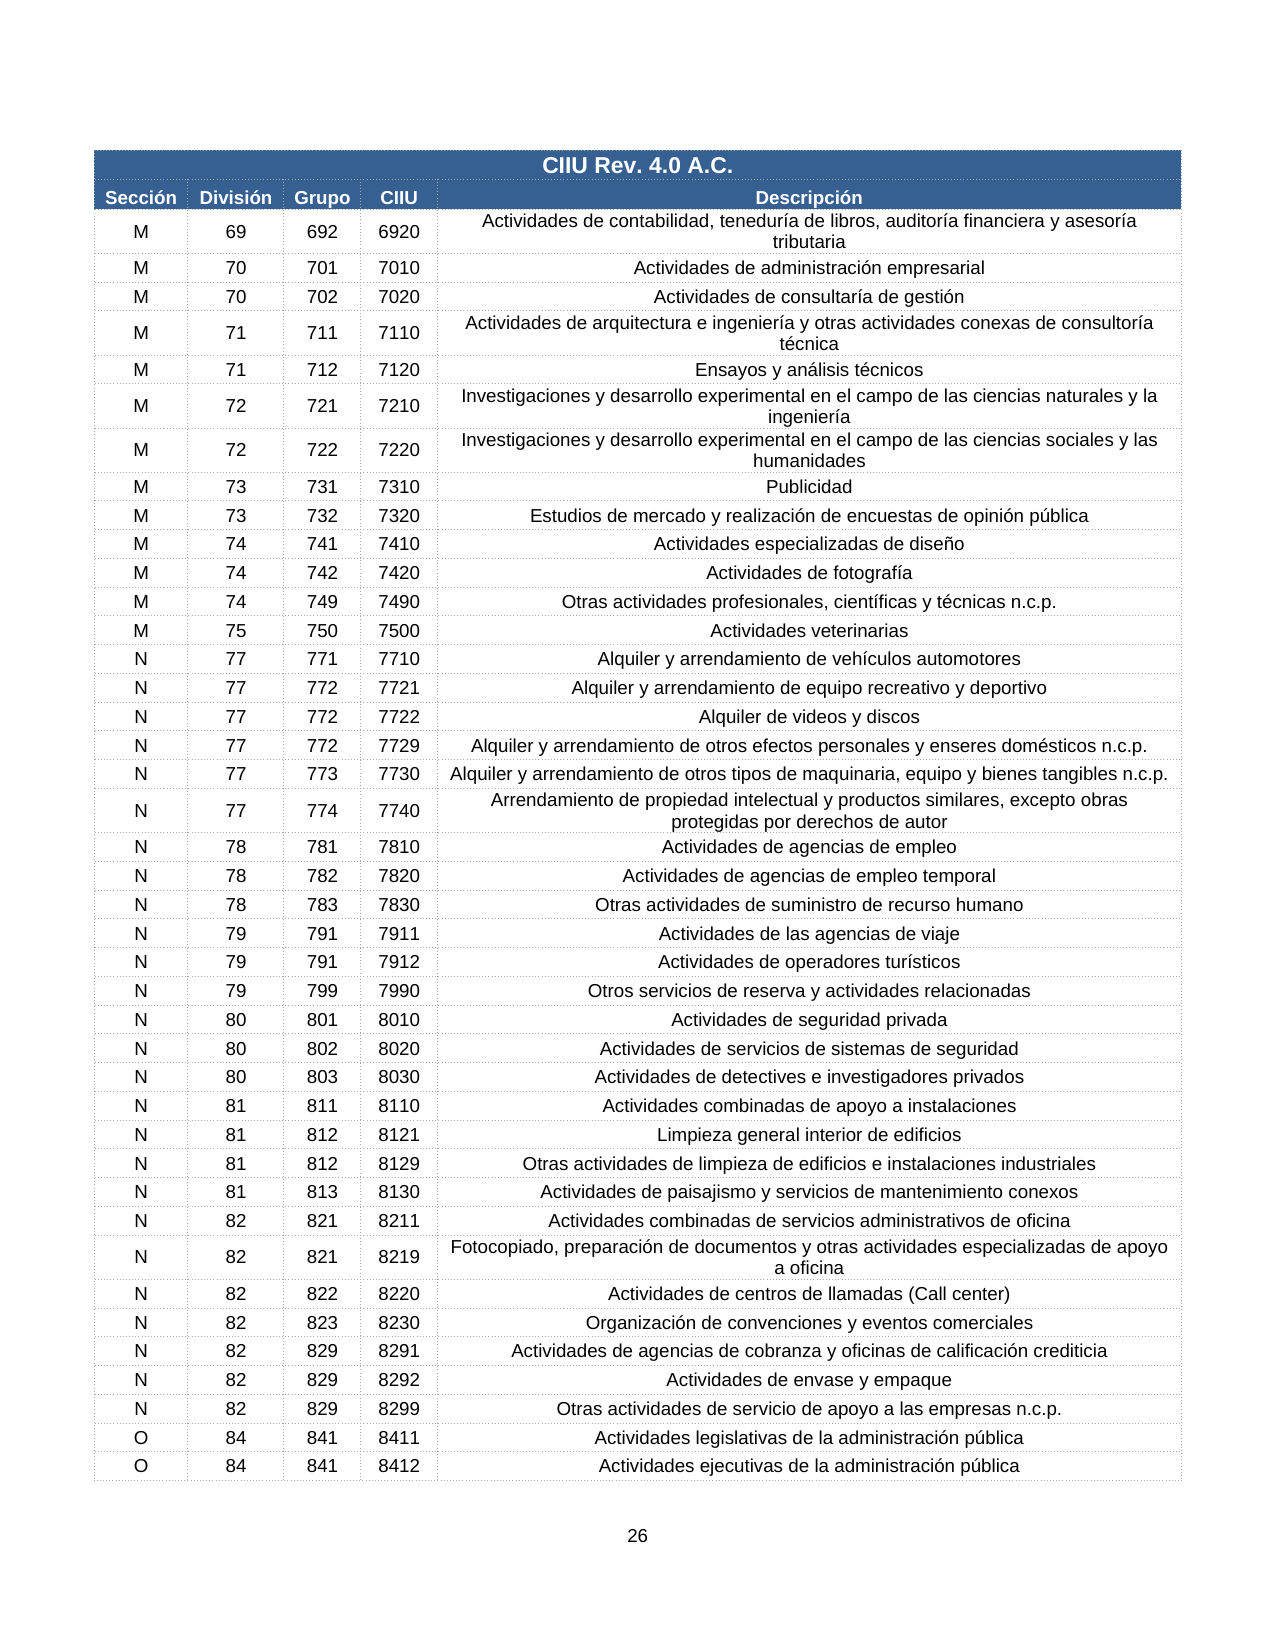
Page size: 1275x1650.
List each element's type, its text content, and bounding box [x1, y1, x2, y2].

table_cell N [94, 1308, 188, 1336]
table_cell M [94, 587, 188, 615]
table_cell 732 [284, 500, 361, 529]
table_cell Otras actividades de suministro de recurso humano [437, 890, 1181, 918]
table_cell 78 [188, 832, 284, 861]
table_cell 711 [284, 310, 361, 354]
table_cell 74 [188, 558, 284, 587]
table_cell 781 [284, 832, 361, 861]
table_cell 750 [284, 615, 361, 644]
table_cell 782 [284, 861, 361, 889]
table_cell Organización de convenciones y eventos comerciales [437, 1308, 1181, 1336]
table_cell 81 [188, 1148, 284, 1177]
table_cell Actividades de arquitectura e ingeniería y otras actividades conexas de consultoría técnica [437, 310, 1181, 354]
table_cell 8219 [361, 1235, 437, 1279]
table_cell 7020 [361, 282, 437, 310]
table_cell N [94, 788, 188, 832]
table_cell 811 [284, 1091, 361, 1119]
table_cell N [94, 1033, 188, 1062]
table_cell 8220 [361, 1279, 437, 1307]
table_cell 74 [188, 529, 284, 558]
table_cell M [94, 558, 188, 587]
table_cell 822 [284, 1279, 361, 1307]
table_cell Actividades de operadores turísticos [437, 947, 1181, 976]
table_cell 7810 [361, 832, 437, 861]
table_cell 7490 [361, 587, 437, 615]
table_cell 799 [284, 976, 361, 1004]
table_cell Alquiler y arrendamiento de vehículos automotores [437, 644, 1181, 673]
table_cell 8020 [361, 1033, 437, 1062]
table_cell 79 [188, 918, 284, 947]
table_cell N [94, 947, 188, 976]
table_cell 773 [284, 759, 361, 788]
table_cell Actividades veterinarias [437, 615, 1181, 644]
table_cell N [94, 1062, 188, 1091]
table_cell Limpieza general interior de edificios [437, 1120, 1181, 1148]
table_cell Actividades de detectives e investigadores privados [437, 1062, 1181, 1091]
table_cell N [94, 1120, 188, 1148]
table_cell M [94, 355, 188, 383]
table_cell N [94, 673, 188, 702]
table_cell 8110 [361, 1091, 437, 1119]
table_cell 7410 [361, 529, 437, 558]
table_cell Descripción [437, 179, 1181, 209]
table_cell 7500 [361, 615, 437, 644]
table_cell 7110 [361, 310, 437, 354]
table_header CIIU Rev. 4.0 A.C. [94, 150, 1181, 179]
table_cell 701 [284, 253, 361, 282]
table_cell 821 [284, 1235, 361, 1279]
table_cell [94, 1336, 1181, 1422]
table_cell Otras actividades de limpieza de edificios e instalaciones industriales [437, 1148, 1181, 1177]
table_cell 71 [188, 355, 284, 383]
table_cell Actividades combinadas de servicios administrativos de oficina [437, 1206, 1181, 1234]
table_cell 772 [284, 730, 361, 759]
table_cell Fotocopiado, preparación de documentos y otras actividades especializadas de apoyo a oficina [437, 1235, 1181, 1279]
table_cell Otros servicios de reserva y actividades relacionadas [437, 976, 1181, 1004]
table_cell 791 [284, 947, 361, 976]
table_cell 821 [284, 1206, 361, 1234]
table_cell 742 [284, 558, 361, 587]
table_cell 722 [284, 428, 361, 472]
table_cell 712 [284, 355, 361, 383]
table_cell Actividades de consultaría de gestión [437, 282, 1181, 310]
table_cell 80 [188, 1005, 284, 1033]
table_cell 82 [188, 1235, 284, 1279]
table_cell Otras actividades profesionales, científicas y técnicas n.c.p. [437, 587, 1181, 615]
table_cell Grupo [284, 179, 361, 209]
table_cell Actividades combinadas de apoyo a instalaciones [437, 1091, 1181, 1119]
table_cell 79 [188, 976, 284, 1004]
table_cell Arrendamiento de propiedad intelectual y productos similares, excepto obras protegidas por derechos de autor [437, 788, 1181, 832]
table_cell 77 [188, 759, 284, 788]
table_cell Investigaciones y desarrollo experimental en el campo de las ciencias naturales y la ingeniería [437, 383, 1181, 427]
table_cell 7220 [361, 428, 437, 472]
table_cell M [94, 310, 188, 354]
table_cell 8030 [361, 1062, 437, 1091]
table_cell CIIU [361, 179, 437, 209]
table_cell 77 [188, 673, 284, 702]
table_cell M [94, 209, 188, 253]
table_cell M [94, 282, 188, 310]
table_cell 8211 [361, 1206, 437, 1234]
table_cell 783 [284, 890, 361, 918]
table_cell Alquiler de videos y discos [437, 702, 1181, 730]
table_cell Actividades de servicios de sistemas de seguridad [437, 1033, 1181, 1062]
table_cell Investigaciones y desarrollo experimental en el campo de las ciencias sociales y las humanidades [437, 428, 1181, 472]
table_cell M [94, 383, 188, 427]
table_cell 69 [188, 209, 284, 253]
table_cell N [94, 1336, 188, 1365]
table_cell 771 [284, 644, 361, 673]
table_cell 80 [188, 1062, 284, 1091]
table_cell 8129 [361, 1148, 437, 1177]
table_cell 82 [188, 1308, 284, 1336]
table_cell 70 [188, 253, 284, 282]
table_cell M [94, 428, 188, 472]
table_cell Publicidad [437, 472, 1181, 500]
table_cell Actividades de las agencias de viaje [437, 918, 1181, 947]
table_cell 7722 [361, 702, 437, 730]
table_cell 81 [188, 1177, 284, 1206]
table_cell 78 [188, 861, 284, 889]
table_cell Alquiler y arrendamiento de otros efectos personales y enseres domésticos n.c.p. [437, 730, 1181, 759]
table_cell N [94, 1177, 188, 1206]
table_cell 702 [284, 282, 361, 310]
table_cell Estudios de mercado y realización de encuestas de opinión pública [437, 500, 1181, 529]
table_cell 74 [188, 587, 284, 615]
table_cell N [94, 1005, 188, 1033]
table_cell 72 [188, 428, 284, 472]
table_cell 77 [188, 702, 284, 730]
table_cell 7730 [361, 759, 437, 788]
table_cell 81 [188, 1120, 284, 1148]
table_cell 772 [284, 673, 361, 702]
table_cell 802 [284, 1033, 361, 1062]
table_cell 749 [284, 587, 361, 615]
table_cell Actividades de fotografía [437, 558, 1181, 587]
table_cell 813 [284, 1177, 361, 1206]
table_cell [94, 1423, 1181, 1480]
table_cell N [94, 644, 188, 673]
table_cell 7911 [361, 918, 437, 947]
table_cell 7990 [361, 976, 437, 1004]
table_cell Ensayos y análisis técnicos [437, 355, 1181, 383]
table_cell Actividades especializadas de diseño [437, 529, 1181, 558]
table_cell 791 [284, 918, 361, 947]
table_cell N [94, 1235, 188, 1279]
table_cell 8010 [361, 1005, 437, 1033]
table_cell Actividades de seguridad privada [437, 1005, 1181, 1033]
table_cell 8121 [361, 1120, 437, 1148]
table_cell N [94, 702, 188, 730]
table_cell 7912 [361, 947, 437, 976]
table_cell 801 [284, 1005, 361, 1033]
table_cell 823 [284, 1308, 361, 1336]
table_cell M [94, 500, 188, 529]
table_cell 7721 [361, 673, 437, 702]
table_cell N [94, 890, 188, 918]
table_cell Sección [94, 179, 188, 209]
table_cell 79 [188, 947, 284, 976]
table_cell N [94, 832, 188, 861]
table_cell 71 [188, 310, 284, 354]
table_cell 7210 [361, 383, 437, 427]
table_cell Alquiler y arrendamiento de equipo recreativo y deportivo [437, 673, 1181, 702]
table_cell 77 [188, 730, 284, 759]
table_cell M [94, 529, 188, 558]
table_cell N [94, 976, 188, 1004]
table_cell 7420 [361, 558, 437, 587]
table_cell N [94, 1148, 188, 1177]
table_cell 7120 [361, 355, 437, 383]
table_cell 72 [188, 383, 284, 427]
table_cell 73 [188, 472, 284, 500]
table_cell 741 [284, 529, 361, 558]
table_cell 8230 [361, 1308, 437, 1336]
table_cell N [94, 759, 188, 788]
table_cell N [94, 1206, 188, 1234]
table_cell Actividades de agencias de empleo [437, 832, 1181, 861]
table_cell 82 [188, 1206, 284, 1234]
table_cell 7740 [361, 788, 437, 832]
table_cell 731 [284, 472, 361, 500]
table_cell 77 [188, 788, 284, 832]
table_cell 812 [284, 1120, 361, 1148]
table_cell 70 [188, 282, 284, 310]
table_cell 81 [188, 1091, 284, 1119]
table_cell 73 [188, 500, 284, 529]
table_cell Actividades de paisajismo y servicios de mantenimiento conexos [437, 1177, 1181, 1206]
table_cell 7729 [361, 730, 437, 759]
table_cell División [188, 179, 284, 209]
table_cell 77 [188, 644, 284, 673]
table_cell 721 [284, 383, 361, 427]
table_cell 80 [188, 1033, 284, 1062]
table_cell 8130 [361, 1177, 437, 1206]
table_cell 7830 [361, 890, 437, 918]
table_cell 82 [188, 1279, 284, 1307]
table_cell 774 [284, 788, 361, 832]
table_cell N [94, 1091, 188, 1119]
table_cell N [94, 730, 188, 759]
table_cell N [94, 861, 188, 889]
table_cell 7710 [361, 644, 437, 673]
table_cell Actividades de contabilidad, teneduría de libros, auditoría financiera y asesoría tributaria [437, 209, 1181, 253]
table_cell M [94, 615, 188, 644]
table_cell M [94, 253, 188, 282]
table_cell 7310 [361, 472, 437, 500]
table_cell 803 [284, 1062, 361, 1091]
table_cell Actividades de agencias de empleo temporal [437, 861, 1181, 889]
table_cell 812 [284, 1148, 361, 1177]
table_cell 75 [188, 615, 284, 644]
table_cell Actividades de centros de llamadas (Call center) [437, 1279, 1181, 1307]
table_cell 7820 [361, 861, 437, 889]
table_cell 7320 [361, 500, 437, 529]
table_cell N [94, 918, 188, 947]
table_cell 772 [284, 702, 361, 730]
table_cell 7010 [361, 253, 437, 282]
table_cell Alquiler y arrendamiento de otros tipos de maquinaria, equipo y bienes tangibles n.c.p. [437, 759, 1181, 788]
table_cell 78 [188, 890, 284, 918]
table_cell Actividades de administración empresarial [437, 253, 1181, 282]
table_cell N [94, 1279, 188, 1307]
table_cell M [94, 472, 188, 500]
table_cell 6920 [361, 209, 437, 253]
table_cell 692 [284, 209, 361, 253]
